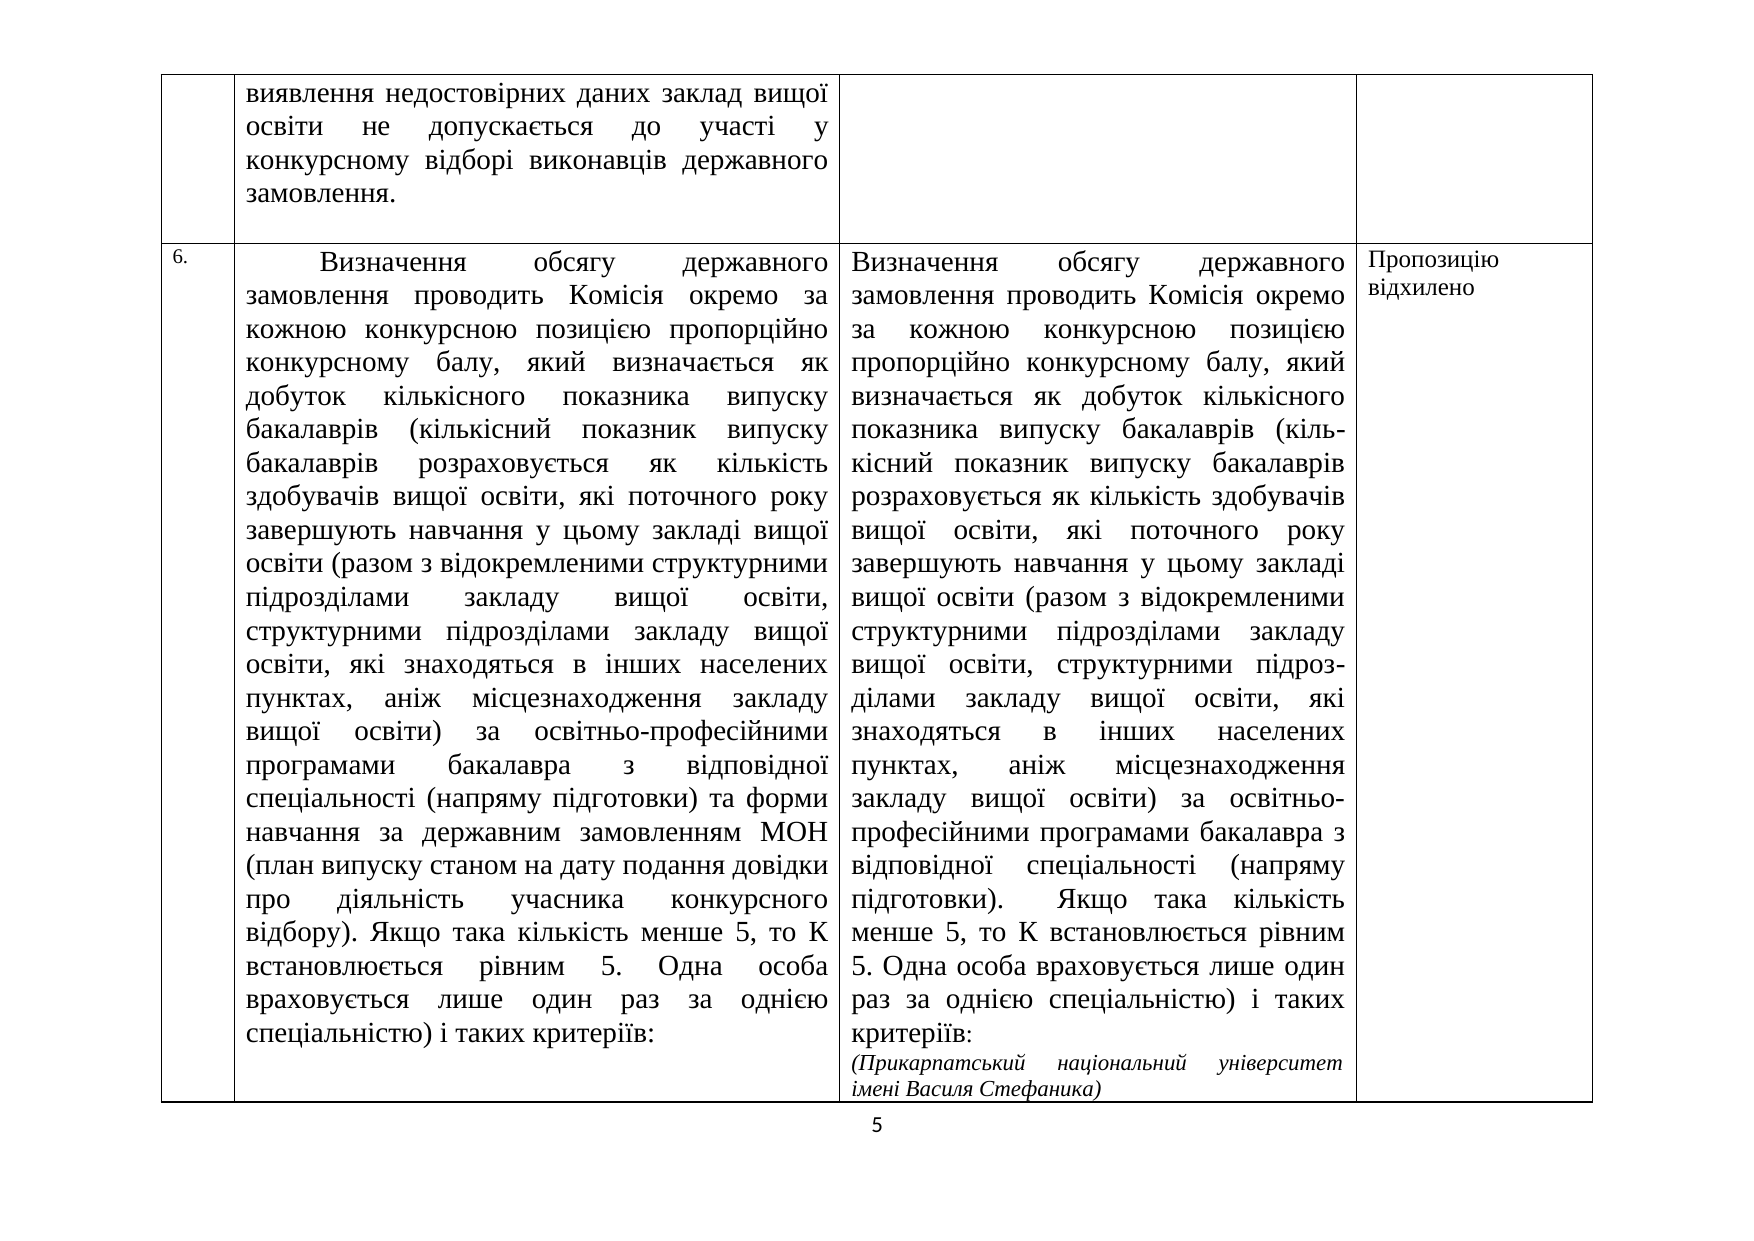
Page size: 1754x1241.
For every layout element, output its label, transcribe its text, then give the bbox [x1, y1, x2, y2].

table_cell [840, 75, 1356, 243]
table_cell Визначення обсягу державного замовлення проводить Комісія окремо за кожною конкурсною позицією пропорційно конкурсному балу, який визначається як добуток кількісного показника випуску бакалаврів (кількісний показник випуску бакалаврів розраховується як кількість здобувачів вищої освіти, які поточного року завершують навчання у цьому закладі вищої освіти (разом з відокремленими структурними підрозділами закладу вищої освіти, структурними підрозділами закладу вищої освіти, які знаходяться в інших населених пунктах, аніж місцезнаходження закладу вищої освіти) за освітньо-професійними програмами бакалавра з відповідної спеціальності (напряму підготовки) та форми навчання за державним замовленням МОН (план випуску станом на дату подання довідки про діяльність учасника конкурсного відбору). Якщо така кількість менше 5, то К встановлюється рівним 5. Одна особа враховується лише один раз за однією спеціальністю) і таких критеріїв: [235, 244, 839, 1101]
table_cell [235, 75, 839, 243]
table_cell [1357, 75, 1592, 243]
table_cell Пропозицію відхилено [1357, 244, 1592, 1101]
table_cell [162, 244, 234, 1101]
table_cell Визначення обсягу державного замовлення проводить Комісія окремо за кожною конкурсною позицією пропорційно конкурсному балу, який визначається як добуток кількісного показника випуску бакалаврів (кількісний показник випуску бакалаврів розраховується як кількість здобувачів вищої освіти, які поточного року завершують навчання у цьому закладі вищої освіти (разом з відокремленими структурними підрозділами закладу вищої освіти, структурними підрозділами закладу вищої освіти, які знаходяться в інших населених пунктах, аніж місцезнаходження закладу вищої освіти) за освітньо-професійними програмами бакалавра з відповідної спеціальності (напряму підготовки). Якщо така кількість менше 5, то К встановлюється рівним 5. Одна особа враховується лише один раз за однією спеціальністю) і таких критеріїв: (Прикарпатський національний університет імені Василя Стефаника) [840, 244, 1356, 1101]
table_cell [162, 75, 234, 243]
